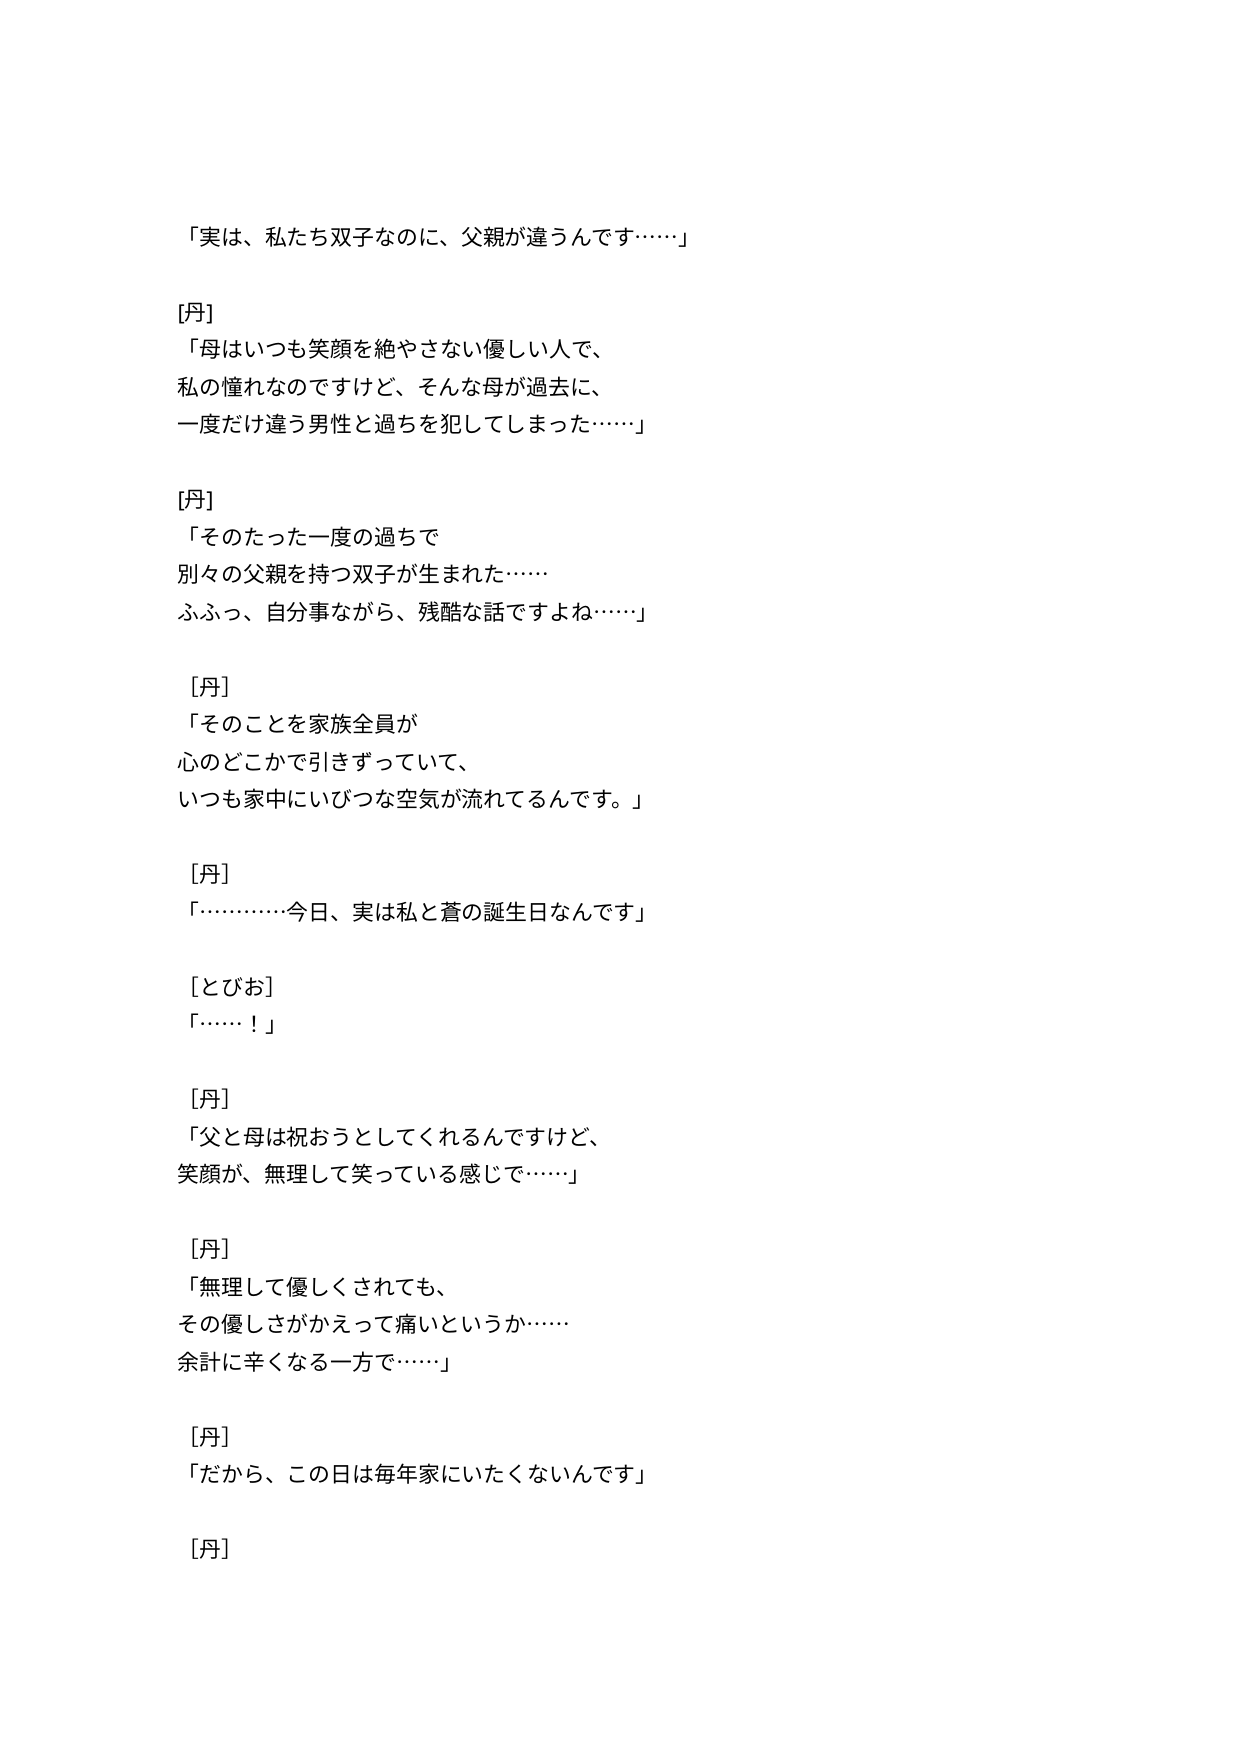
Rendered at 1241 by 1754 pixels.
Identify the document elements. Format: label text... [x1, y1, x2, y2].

text 「だから、この日は毎年家にいたくないんです」 [177, 1454, 1063, 1492]
text ［丹］ [177, 667, 1063, 704]
text 笑顔が、無理して笑っている感じで……」 [177, 1154, 1063, 1192]
text いつも家中にいびつな空気が流れてるんです。」 [177, 779, 1063, 817]
text [丹] [177, 479, 1063, 517]
text 「……！」 [177, 1004, 1063, 1042]
text ［丹］ [177, 1079, 1063, 1117]
text ［丹］ [177, 854, 1063, 892]
text 私の憧れなのですけど、そんな母が過去に、 [177, 367, 1063, 404]
text 余計に辛くなる一方で……」 [177, 1342, 1063, 1379]
text ［丹］ [177, 1529, 1063, 1567]
text ［丹］ [177, 1417, 1063, 1454]
text 心のどこかで引きずっていて、 [177, 742, 1063, 779]
text [丹] [177, 292, 1063, 329]
text 一度だけ違う男性と過ちを犯してしまった……」 [177, 404, 1063, 442]
text 「母はいつも笑顔を絶やさない優しい人で、 [177, 329, 1063, 367]
text 「実は、私たち双子なのに、父親が違うんです……」 [177, 217, 1063, 254]
text ふふっ、自分事ながら、残酷な話ですよね……」 [177, 592, 1063, 629]
text 別々の父親を持つ双子が生まれた…… [177, 554, 1063, 592]
text その優しさがかえって痛いというか…… [177, 1304, 1063, 1342]
text 「無理して優しくされても、 [177, 1267, 1063, 1304]
text ［とびお］ [177, 967, 1063, 1004]
text 「そのことを家族全員が [177, 704, 1063, 742]
text ［丹］ [177, 1229, 1063, 1267]
text 「…………今日、実は私と蒼の誕生日なんです」 [177, 892, 1063, 929]
text 「父と母は祝おうとしてくれるんですけど、 [177, 1117, 1063, 1154]
text 「そのたった一度の過ちで [177, 517, 1063, 554]
